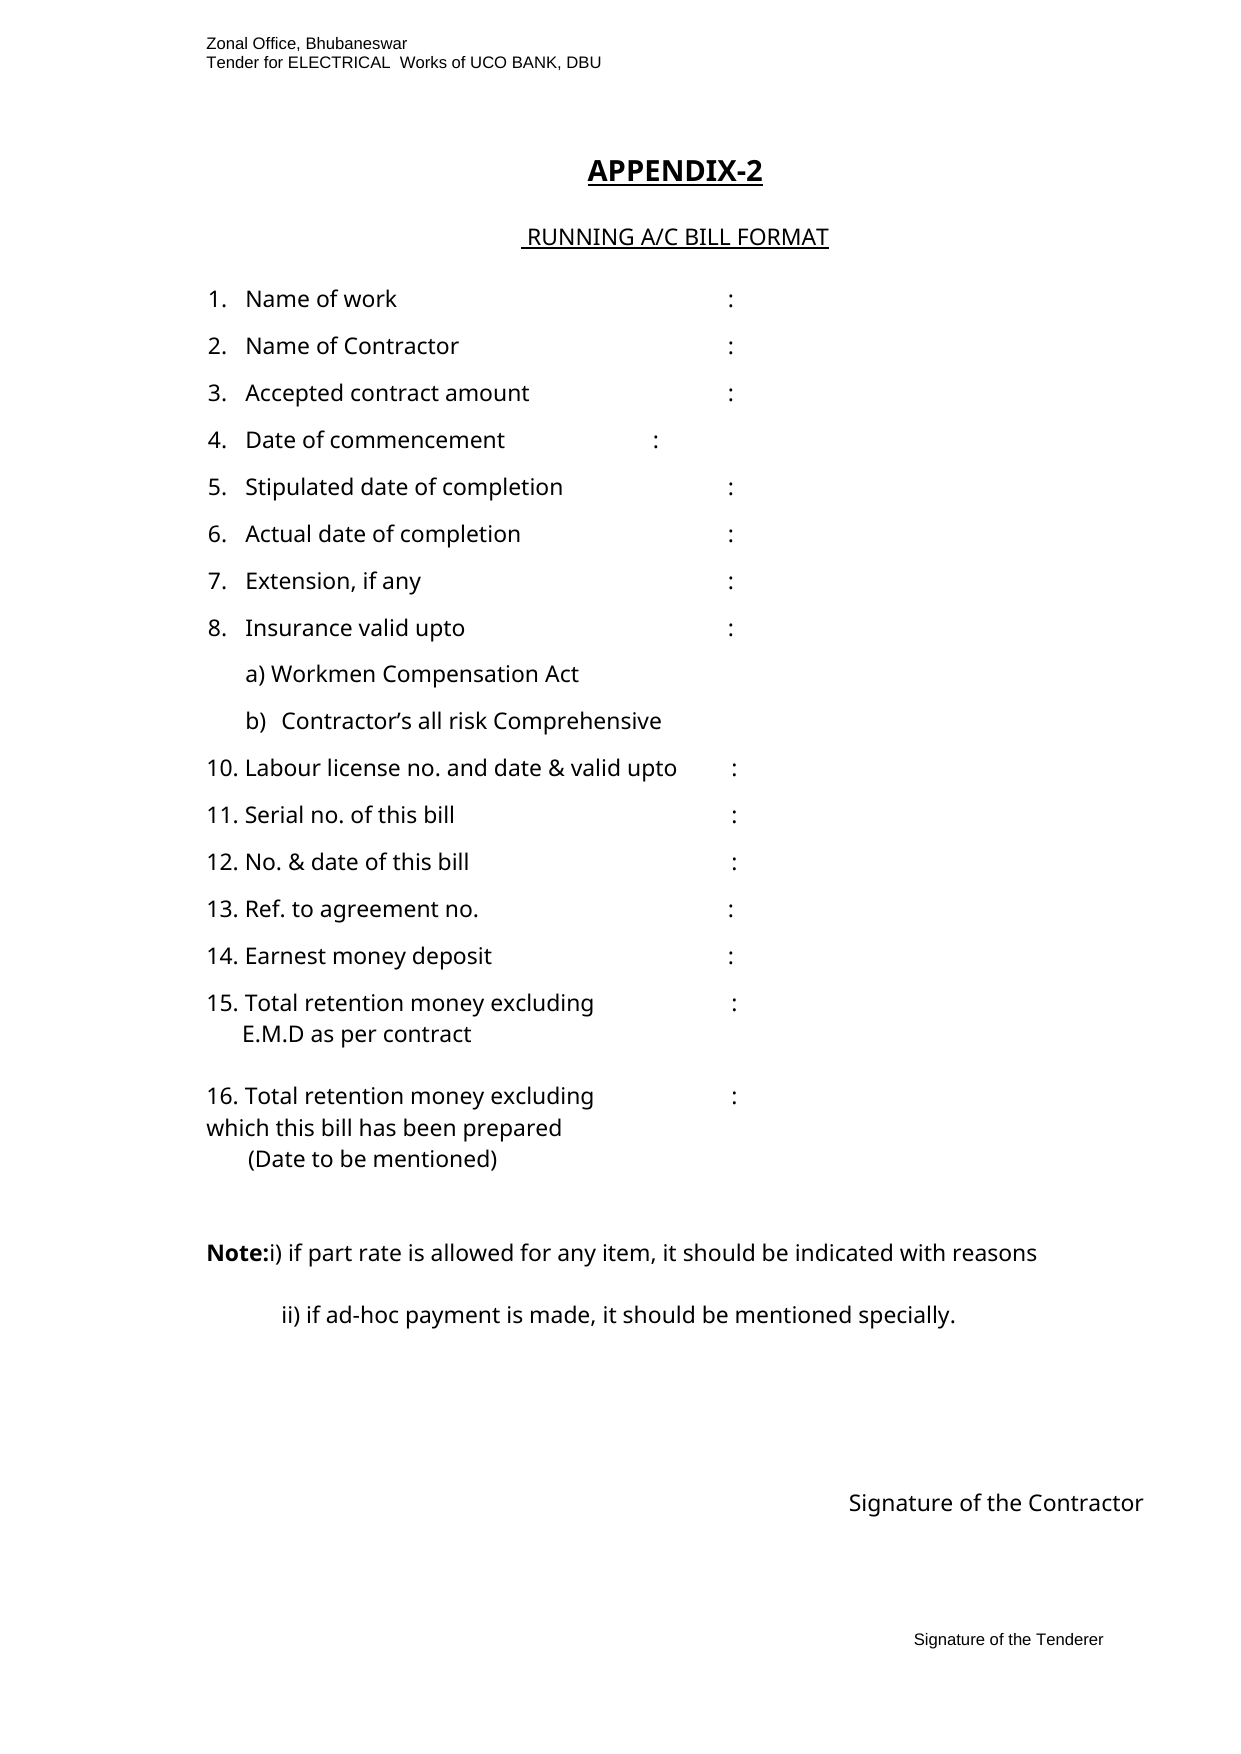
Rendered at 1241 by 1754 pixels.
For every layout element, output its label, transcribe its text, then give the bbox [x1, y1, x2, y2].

text 12. No. & date of this bill : [206, 846, 1144, 877]
text a) Workmen Compensation Act [206, 658, 1144, 690]
list Stipulated date of completion : [208, 471, 1144, 502]
list Date of commencement : [208, 424, 1144, 455]
text Note:i) if part rate is allowed for any item, it should be indicated with reasons [206, 1237, 1144, 1299]
list Insurance valid upto : [208, 612, 1144, 643]
text 13. Ref. to agreement no. : [206, 893, 1144, 924]
list Name of Contractor : [208, 330, 1144, 362]
text APPENDIX-2 [206, 150, 1144, 190]
text b) Contractor’s all risk Comprehensive [206, 705, 1144, 737]
text ii) if ad-hoc payment is made, it should be mentioned specially. [206, 1299, 1144, 1330]
list Name of work : [208, 283, 1144, 315]
text 14. Earnest money deposit : [206, 940, 1144, 971]
text 10. Labour license no. and date & valid upto : [206, 752, 1144, 783]
text E.M.D as per contract [206, 1018, 1144, 1049]
list Actual date of completion : [208, 518, 1144, 549]
text 15. Total retention money excluding : [206, 987, 1144, 1018]
text 11. Serial no. of this bill : [206, 799, 1144, 830]
list Accepted contract amount : [208, 377, 1144, 408]
text 16. Total retention money excluding : [206, 1080, 1144, 1112]
list Extension, if any : [208, 565, 1144, 596]
text which this bill has been prepared [206, 1112, 1144, 1143]
text Signature of the Contractor [206, 1487, 1144, 1518]
text RUNNING A/C BILL FORMAT [206, 221, 1144, 252]
text (Date to be mentioned) [206, 1143, 1144, 1174]
